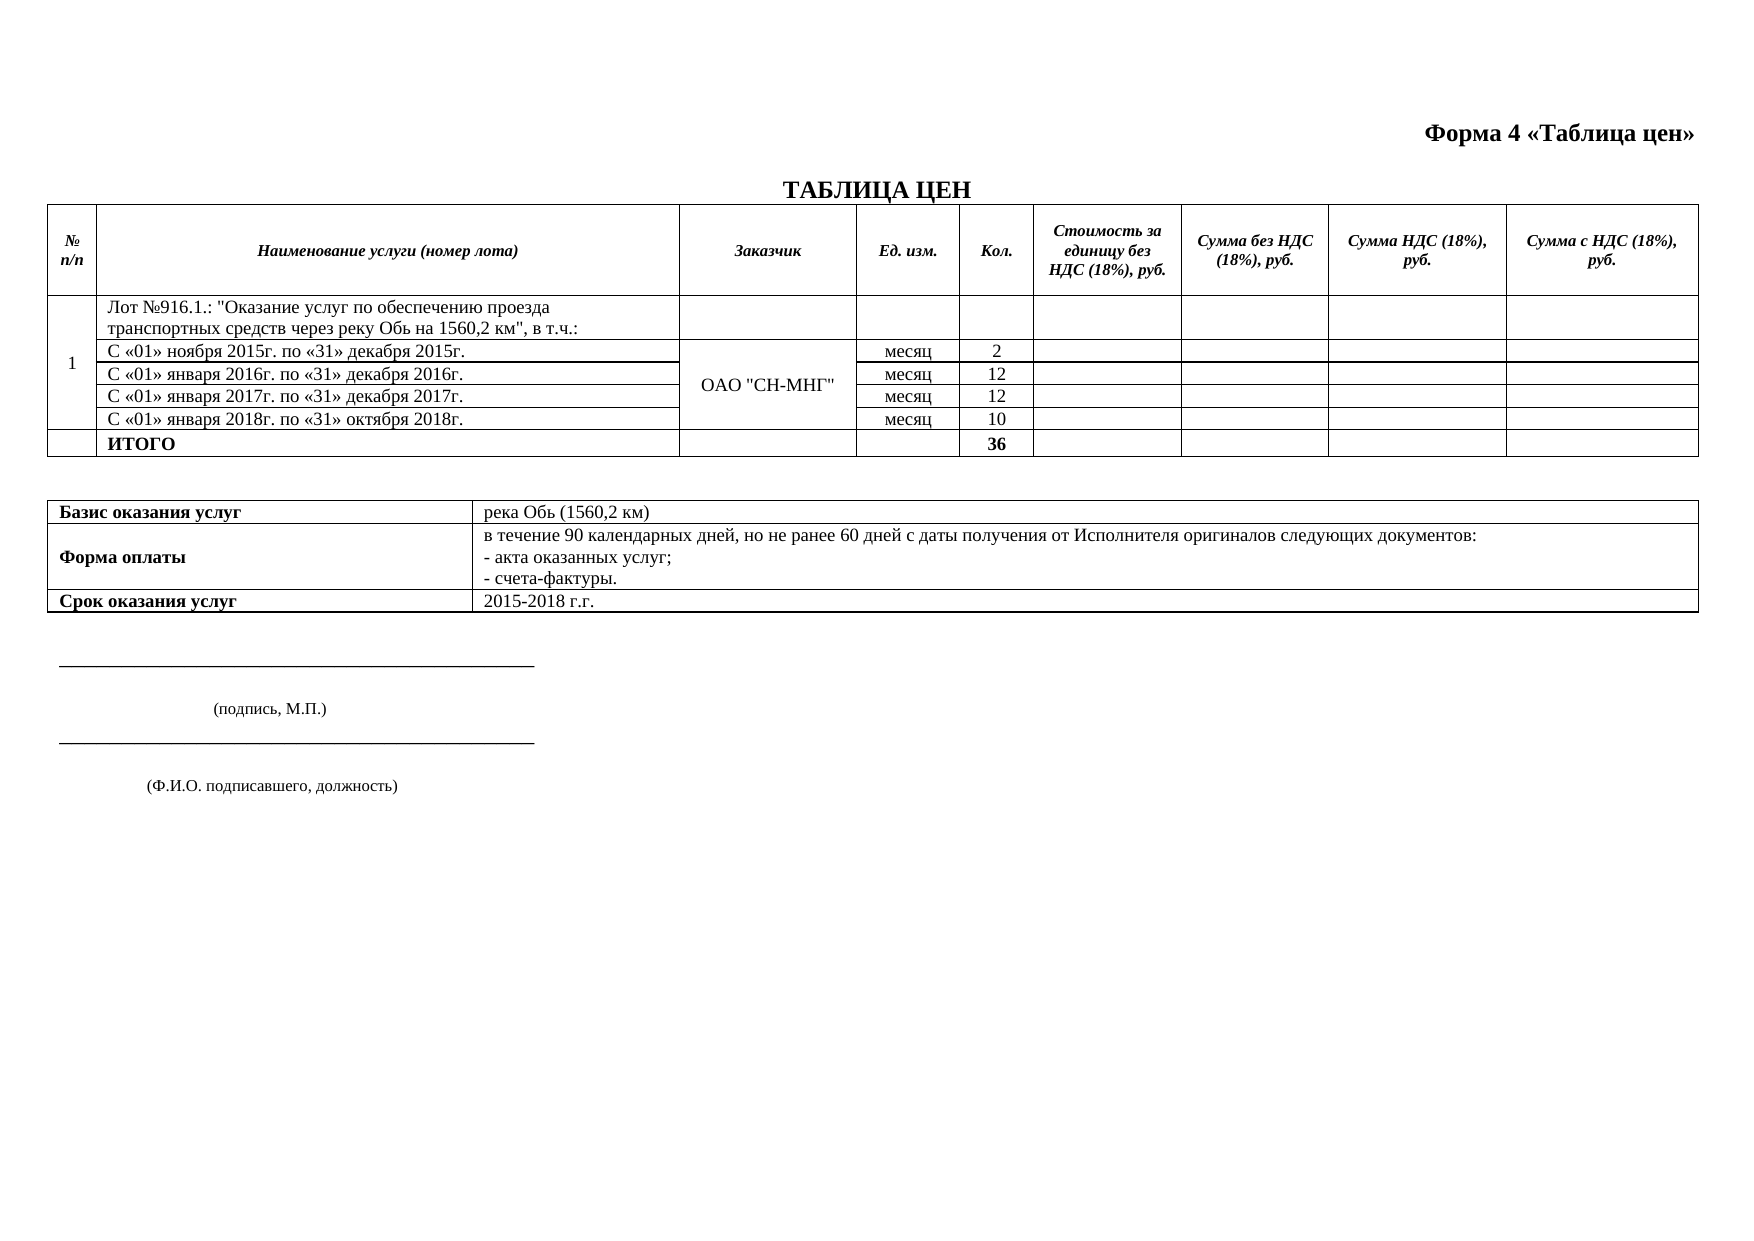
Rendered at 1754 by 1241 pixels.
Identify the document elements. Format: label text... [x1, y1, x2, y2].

table_header Стоимость за единицу без НДС (18%), руб. [1034, 205, 1181, 294]
table_cell [1329, 408, 1506, 429]
table_cell С «01» января 2016г. по «31» декабря 2016г. [97, 363, 679, 384]
table_cell 10 [960, 408, 1033, 429]
table_cell 36 [960, 430, 1033, 456]
table_cell в течение 90 календарных дней, но не ранее 60 дней с даты получения от Исполнителя оригиналов следующих документов: - акта оказанных услуг; - счета-фактуры. [473, 524, 1698, 589]
table_cell [1507, 340, 1698, 361]
table_cell [1507, 296, 1698, 339]
table_cell [1329, 363, 1506, 384]
table_cell [1034, 340, 1181, 361]
table_cell [1034, 296, 1181, 339]
table_cell [1329, 430, 1506, 456]
table_cell [680, 430, 856, 456]
table_cell [1182, 296, 1328, 339]
table_cell 2015-2018 г.г. [473, 590, 1698, 611]
table_cell С «01» января 2017г. по «31» декабря 2017г. [97, 385, 679, 407]
table_cell ИТОГО [97, 430, 679, 456]
table_cell [1182, 408, 1328, 429]
table_cell [1034, 385, 1181, 407]
table_cell [1182, 363, 1328, 384]
table_cell [680, 296, 856, 339]
text ______________________________________ [59, 641, 1695, 670]
table_cell [857, 430, 959, 456]
table_header Заказчик [680, 205, 856, 294]
table_cell [1182, 385, 1328, 407]
table_cell ОАО "СН-МНГ" [680, 340, 856, 429]
table_header река Обь (1560,2 км) [473, 501, 1698, 523]
table_cell [1507, 408, 1698, 429]
table_cell [1329, 340, 1506, 361]
text (подпись, М.П.) [59, 699, 1695, 718]
table_cell [48, 430, 96, 456]
table_header Наименование услуги (номер лота) [97, 205, 679, 294]
text Форма 4 «Таблица цен» [59, 118, 1695, 147]
table_cell [1034, 430, 1181, 456]
table_cell [960, 296, 1033, 339]
table_cell [1329, 385, 1506, 407]
table_cell С «01» ноября 2015г. по «31» декабря 2015г. [97, 340, 679, 361]
table_header Сумма без НДС (18%), руб. [1182, 205, 1328, 294]
table_cell [1034, 363, 1181, 384]
table_cell [1507, 430, 1698, 456]
table_cell месяц [857, 340, 959, 361]
text ______________________________________ [59, 718, 1695, 747]
table_cell месяц [857, 363, 959, 384]
table_cell Форма оплаты [48, 524, 472, 589]
table_cell 12 [960, 385, 1033, 407]
table_cell [1182, 340, 1328, 361]
table_cell [1034, 408, 1181, 429]
table_cell [1182, 430, 1328, 456]
table_cell [857, 296, 959, 339]
table_cell 2 [960, 340, 1033, 361]
table_cell месяц [857, 408, 959, 429]
text (Ф.И.О. подписавшего, должность) [59, 775, 1695, 794]
text ТАБЛИЦА ЦЕН [59, 176, 1695, 204]
table_cell С «01» января 2018г. по «31» октября 2018г. [97, 408, 679, 429]
table_cell месяц [857, 385, 959, 407]
table_cell 1 [48, 296, 96, 429]
table_header № п/п [48, 205, 96, 294]
table_cell [1507, 363, 1698, 384]
table_cell [1507, 385, 1698, 407]
table_cell Срок оказания услуг [48, 590, 472, 611]
table_cell [1329, 296, 1506, 339]
table_cell Лот №916.1.: "Оказание услуг по обеспечению проезда транспортных средств через реку Обь на 1560,2 км", в т.ч.: [97, 296, 679, 339]
table_header Кол. [960, 205, 1033, 294]
table_header Базис оказания услуг [48, 501, 472, 523]
table_header Сумма с НДС (18%), руб. [1507, 205, 1698, 294]
table_cell 12 [960, 363, 1033, 384]
table_header Сумма НДС (18%), руб. [1329, 205, 1506, 294]
table_header Ед. изм. [857, 205, 959, 294]
